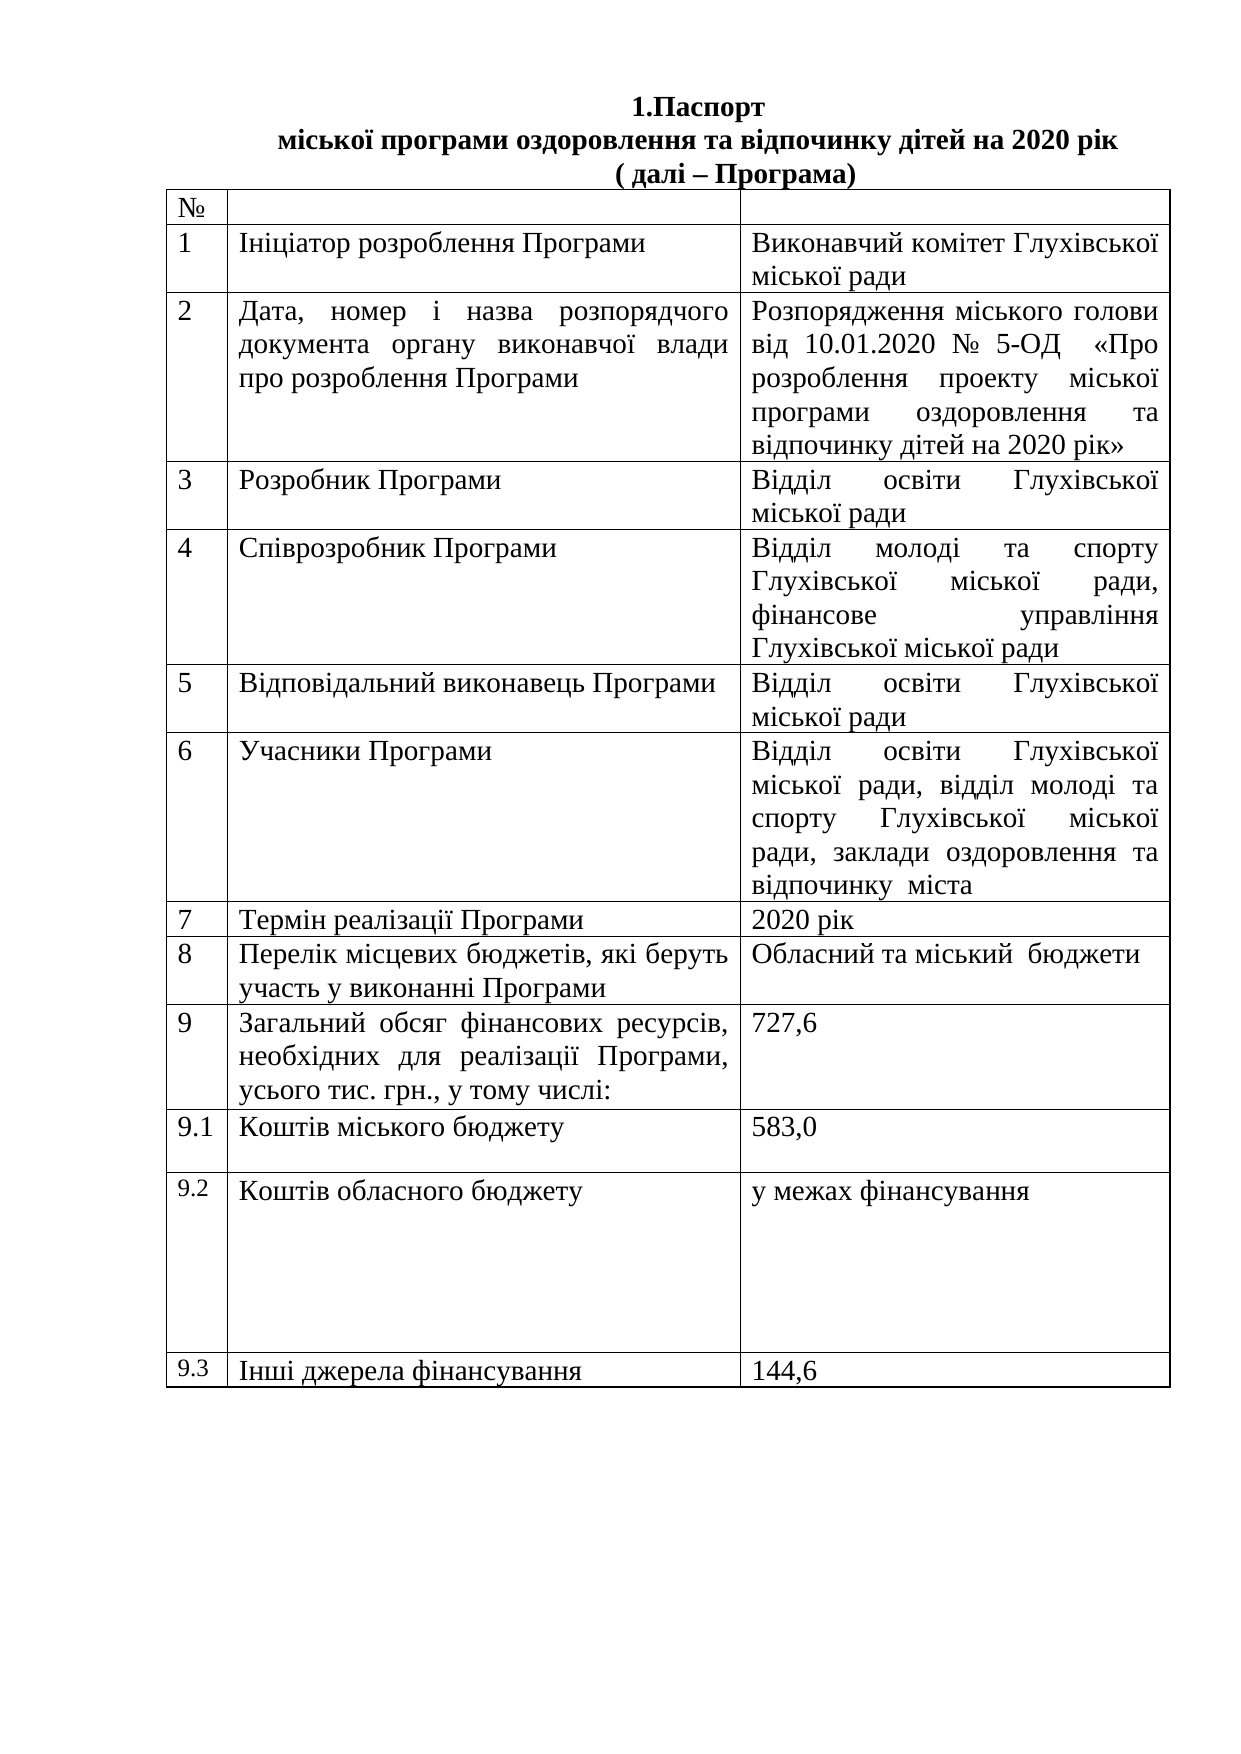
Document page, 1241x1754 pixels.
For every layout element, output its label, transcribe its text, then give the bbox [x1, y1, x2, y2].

table_cell Учасники Програми [228, 733, 740, 901]
table_cell 1 [167, 225, 227, 292]
table_cell Відділ молоді та спорту Глухівської міської ради, фінансове управління Глухівської міської ради [741, 530, 1169, 664]
table_cell Виконавчий комітет Глухівської міської ради [741, 225, 1169, 292]
table_cell Розпорядження міського голови від 10.01.2020 № 5-ОД «Про розроблення проекту міської програми оздоровлення та відпочинку дітей на 2020 рік» [741, 293, 1169, 461]
table_cell Відділ освіти Глухівської міської ради, відділ молоді та спорту Глухівської міської ради, заклади оздоровлення та відпочинку міста [741, 733, 1169, 901]
table_cell 3 [167, 462, 227, 529]
table_header [228, 190, 740, 224]
table_cell 9.1 [167, 1110, 227, 1172]
table_cell 583,0 [741, 1110, 1169, 1172]
table_cell 2 [167, 293, 227, 461]
table_cell 2020 рік [741, 902, 1169, 936]
table_cell 727,6 [741, 1005, 1169, 1108]
table_cell Інші джерела фінансування [228, 1353, 740, 1386]
table_cell Розробник Програми [228, 462, 740, 529]
table_header [741, 190, 1169, 224]
subtitle міської програми оздоровлення та відпочинку дітей на 2020 рік [215, 122, 1181, 156]
table_cell 8 [167, 937, 227, 1004]
table_cell Коштів міського бюджету [228, 1110, 740, 1172]
table_cell Відповідальний виконавець Програми [228, 665, 740, 732]
table_cell 4 [167, 530, 227, 664]
table_cell Термін реалізації Програми [228, 902, 740, 936]
table_cell Загальний обсяг фінансових ресурсів, необхідних для реалізації Програми, усього тис. грн., у тому числі: [228, 1005, 740, 1108]
table_cell Відділ освіти Глухівської міської ради [741, 462, 1169, 529]
table_cell Співрозробник Програми [228, 530, 740, 664]
table_cell Коштів обласного бюджету [228, 1173, 740, 1352]
table_cell 7 [167, 902, 227, 936]
table_cell Відділ освіти Глухівської міської ради [741, 665, 1169, 732]
table_cell 9.3 [167, 1353, 227, 1386]
text 1.Паспорт [215, 89, 1181, 122]
table_cell Ініціатор розроблення Програми [228, 225, 740, 292]
text ( далі – Програма) [177, 156, 1181, 189]
table_cell Перелік місцевих бюджетів, які беруть участь у виконанні Програми [228, 937, 740, 1004]
table_cell 9 [167, 1005, 227, 1108]
table_cell 144,6 [741, 1353, 1169, 1386]
table_cell Дата, номер і назва розпорядчого документа органу виконавчої влади про розроблення Програми [228, 293, 740, 461]
table_cell Обласний та міський бюджети [741, 937, 1169, 1004]
table_cell у межах фінансування [741, 1173, 1169, 1352]
table_cell 6 [167, 733, 227, 901]
table_cell 5 [167, 665, 227, 732]
table_header № [167, 190, 227, 224]
table_cell 9.2 [167, 1173, 227, 1352]
